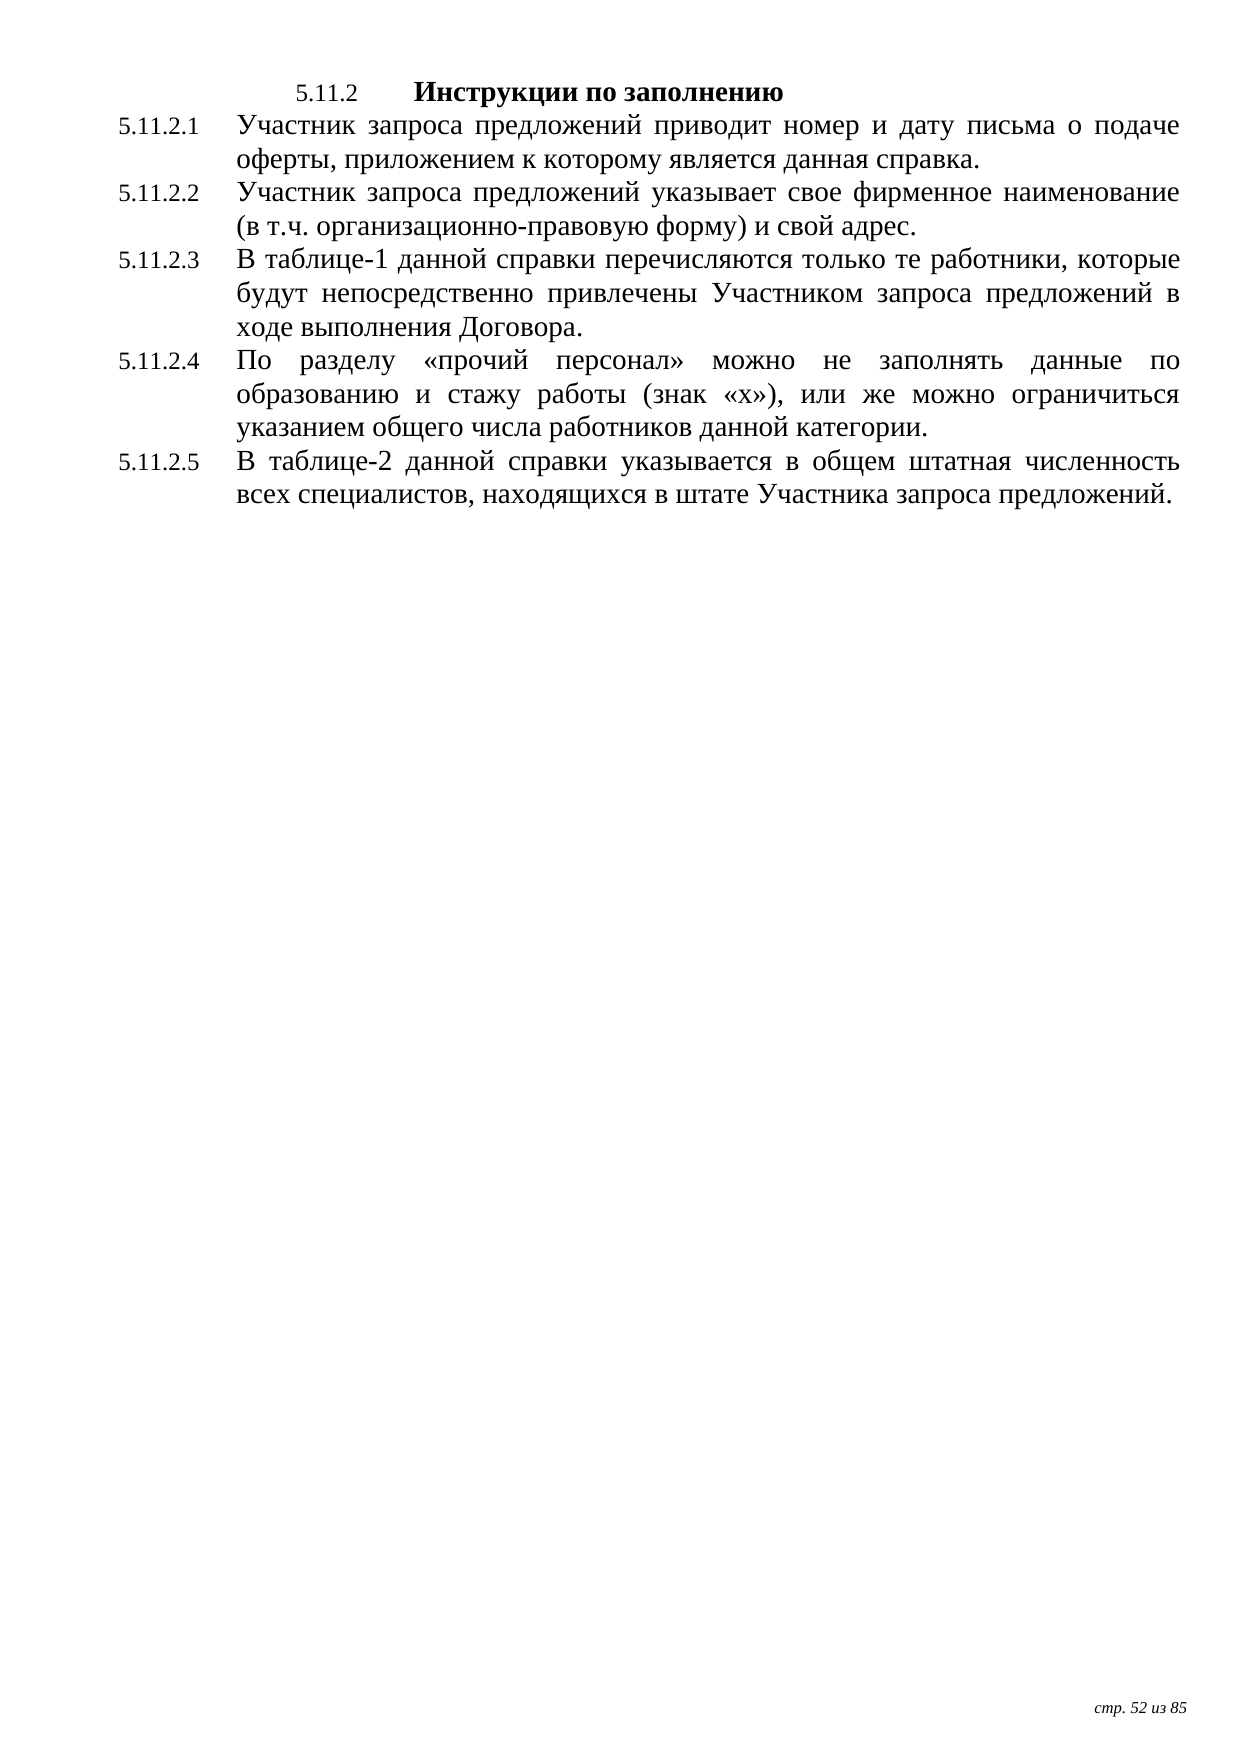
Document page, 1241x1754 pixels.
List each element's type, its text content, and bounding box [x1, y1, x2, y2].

text Инструкции по заполнению [236, 74, 1181, 107]
text В таблице-2 данной справки указывается в общем штатная численность всех специалистов, находящихся в штате Участника запроса предложений. [118, 443, 1181, 510]
text Участник запроса предложений приводит номер и дату письма о подаче оферты, приложением к которому является данная справка. [118, 107, 1181, 174]
text По разделу «прочий персонал» можно не заполнять данные по образованию и стажу работы (знак «х»), или же можно ограничиться указанием общего числа работников данной категории. [118, 342, 1181, 443]
text Участник запроса предложений указывает свое фирменное наименование (в т.ч. организационно-правовую форму) и свой адрес. [118, 174, 1181, 242]
text В таблице-1 данной справки перечисляются только те работники, которые будут непосредственно привлечены Участником запроса предложений в ходе выполнения Договора. [118, 242, 1181, 342]
